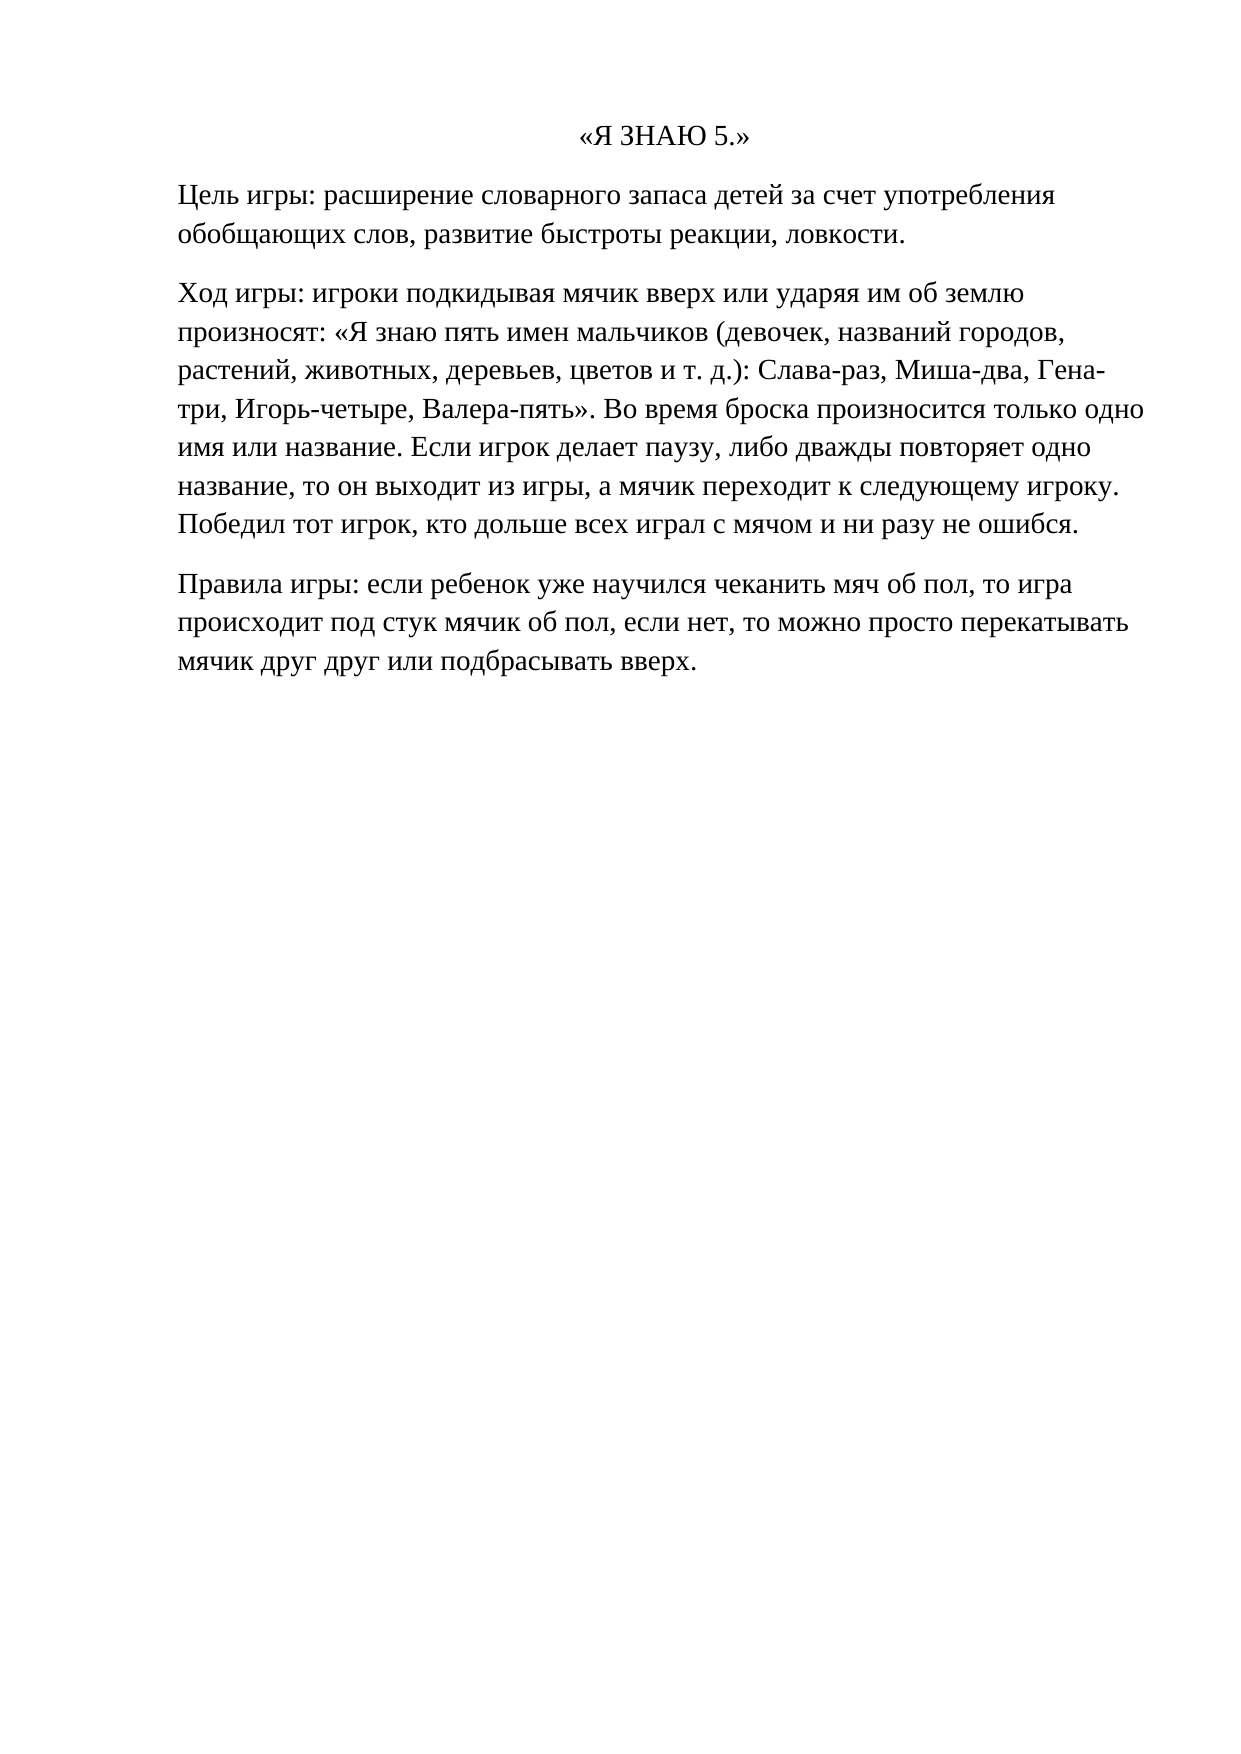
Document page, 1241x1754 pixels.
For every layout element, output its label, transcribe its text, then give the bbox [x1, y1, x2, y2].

text Цель игры: расширение словарного запаса детей за счет употребления обобщающих слов, развитие быстроты реакции, ловкости. [177, 177, 1152, 249]
text Ход игры: игроки подкидывая мячик вверх или ударяя им об землю произносят: «Я знаю пять имен мальчиков (девочек, названий городов, растений, животных, деревьев, цветов и т. д.): Слава-раз, Миша-два, Гена-три, Игорь-четыре, Валера-пять». Во время броска произносится только одно имя или название. Если игрок делает паузу, либо дважды повторяет одно название, то он выходит из игры, а мячик переходит к следующему игроку. Победил тот игрок, кто дольше всех играл с мячом и ни разу не ошибся. [177, 275, 1152, 540]
text «Я ЗНАЮ 5.» [177, 118, 1152, 152]
text Правила игры: если ребенок уже научился чеканить мяч об пол, то игра происходит под стук мячик об пол, если нет, то можно просто перекатывать мячик друг друг или подбрасывать вверх. [177, 566, 1152, 677]
